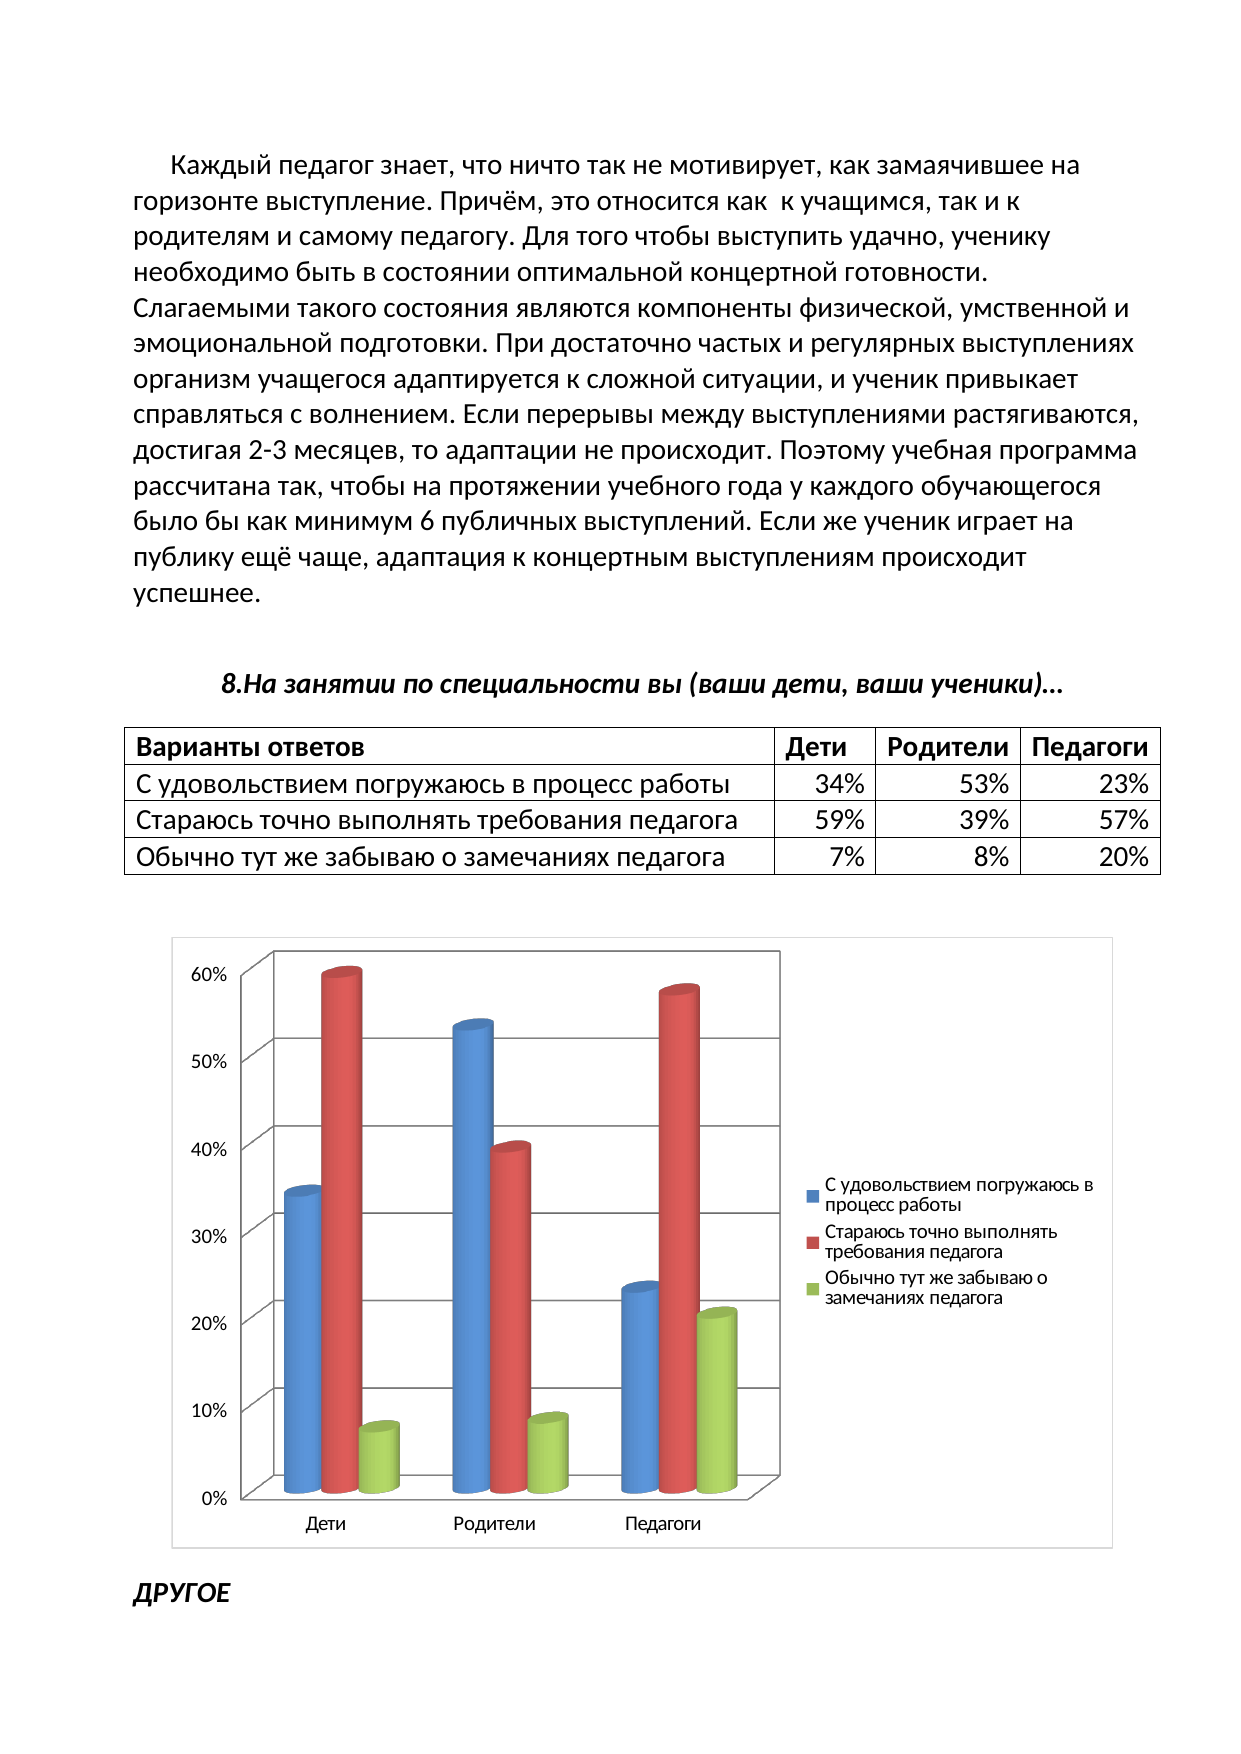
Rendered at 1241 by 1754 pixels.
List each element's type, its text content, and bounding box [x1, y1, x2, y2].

table_cell 20% [1021, 838, 1160, 874]
table_cell Обычно тут же забываю о замечаниях педагога [125, 838, 774, 874]
table_cell Стараюсь точно выполнять требования педагога [125, 801, 774, 837]
table_cell 34% [775, 765, 875, 800]
text ДРУГОЕ [133, 1574, 1152, 1610]
table_cell 8% [876, 838, 1020, 874]
table_cell 59% [775, 801, 875, 837]
table_cell 57% [1021, 801, 1160, 837]
table_cell 53% [876, 765, 1020, 800]
text Каждый педагог знает, что ничто так не мотивирует, как замаячившее на горизонте выступление. Причём, это относится как к учащимся, так и к родителям и самому педагогу. Для того чтобы выступить удачно, ученику необходимо быть в состоянии оптимальной концертной готовности. Слагаемыми такого состояния являются компоненты физической, умственной и эмоциональной подготовки. При достаточно частых и регулярных выступлениях организм учащегося адаптируется к сложной ситуации, и ученик привыкает справляться с волнением. Если перерывы между выступлениями растягиваются, достигая 2-3 месяцев, то адаптации не происходит. Поэтому учебная программа рассчитана так, чтобы на протяжении учебного года у каждого обучающегося было бы как минимум 6 публичных выступлений. Если же ученик играет на публику ещё чаще, адаптация к концертным выступлениям происходит успешнее. [133, 146, 1152, 609]
table_cell С удовольствием погружаюсь в процесс работы [125, 765, 774, 800]
table_cell 7% [775, 838, 875, 874]
table_header Варианты ответов [125, 728, 774, 764]
table_cell 23% [1021, 765, 1160, 800]
table_cell 39% [876, 801, 1020, 837]
table_header Педагоги [1021, 728, 1160, 764]
text 8.На занятии по специальности вы (ваши дети, ваши ученики)… [133, 665, 1152, 701]
table_header Родители [876, 728, 1020, 764]
table_header Дети [775, 728, 875, 764]
